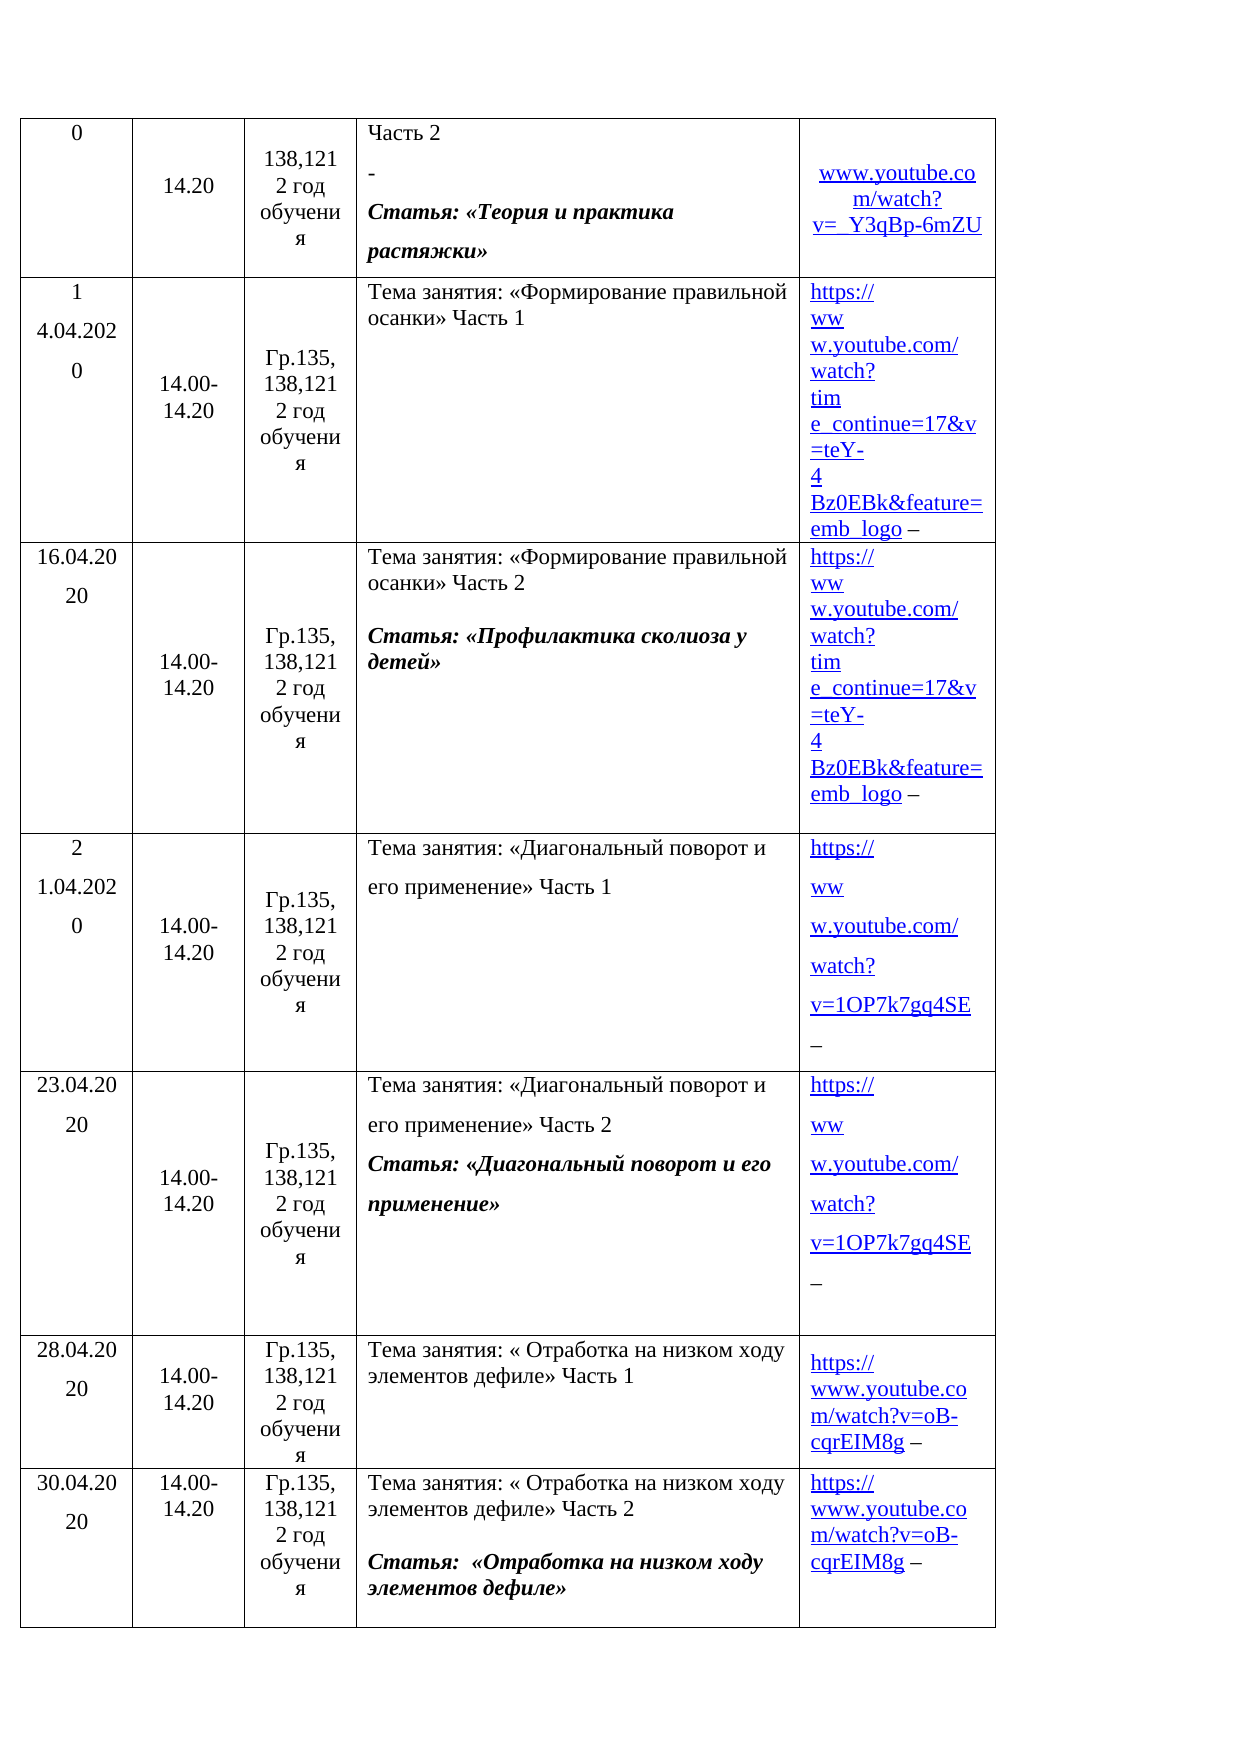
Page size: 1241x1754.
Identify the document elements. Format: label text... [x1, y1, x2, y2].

table_cell Гр.135, 138,121 2 год обучения [245, 1336, 356, 1468]
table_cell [245, 1469, 356, 1627]
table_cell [357, 1469, 799, 1627]
table_cell 14.00-14.20 [133, 1469, 244, 1627]
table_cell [800, 1469, 995, 1627]
table_cell 23.04.2020 [21, 1072, 132, 1335]
table_cell https://www.youtube.com/watch?v=1OP7k7gq4SE – [800, 1072, 995, 1335]
table_cell 14.00-14.20 [133, 543, 244, 833]
table_cell Тема занятия: «Диагональный поворот и его применение» Часть 2 Статья: «Диагональный поворот и его применение» [357, 1072, 799, 1335]
table_cell 14.00-14.20 [133, 1072, 244, 1335]
table_cell 14.00-14.20 [133, 278, 244, 542]
table_cell https://www.youtube.com/watch?time_continue=17&v=teY-4Bz0EBk&feature=emb_logo – [800, 543, 995, 833]
table_cell 21.04.2020 [21, 834, 132, 1071]
table_cell 14.00-14.20 [133, 1336, 244, 1468]
table_cell Тема занятия: «Формирование правильной осанки» Часть 1 [357, 278, 799, 542]
table_cell Гр.135, 138,121 2 год обучения [245, 278, 356, 542]
table_cell Гр.135, 138,121 2 год обучения [245, 1072, 356, 1335]
table_cell 16.04.2020 [21, 543, 132, 833]
table_cell 30.04.2020 [21, 1469, 132, 1627]
table_cell https://www.youtube.com/watch?time_continue=17&v=teY-4Bz0EBk&feature=emb_logo – [800, 278, 995, 542]
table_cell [800, 119, 995, 277]
table_cell 14.00-14.20 [133, 119, 244, 277]
table_cell 14.00-14.20 [133, 834, 244, 1071]
table_cell 14.04.2020 [21, 278, 132, 542]
table_cell Тема занятия: «Диагональный поворот и его применение» Часть 1 [357, 834, 799, 1071]
table_cell Гр.135, 138,121 2 год обучения [245, 834, 356, 1071]
table_cell https://www.youtube.com/watch?v=oB-cqrEIM8g – [800, 1336, 995, 1468]
table_cell Тема занятия: «Формирование правильной осанки» Часть 2 Статья: «Профилактика сколиоза у детей» [357, 543, 799, 833]
table_cell 28.04.2020 [21, 1336, 132, 1468]
table_cell 9.04.2020 [21, 119, 132, 277]
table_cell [245, 119, 356, 277]
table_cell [357, 119, 799, 277]
table_cell Гр.135, 138,121 2 год обучения [245, 543, 356, 833]
table_cell https://www.youtube.com/watch?v=1OP7k7gq4SE – [800, 834, 995, 1071]
table_cell Тема занятия: « Отработка на низком ходу элементов дефиле» Часть 1 [357, 1336, 799, 1468]
